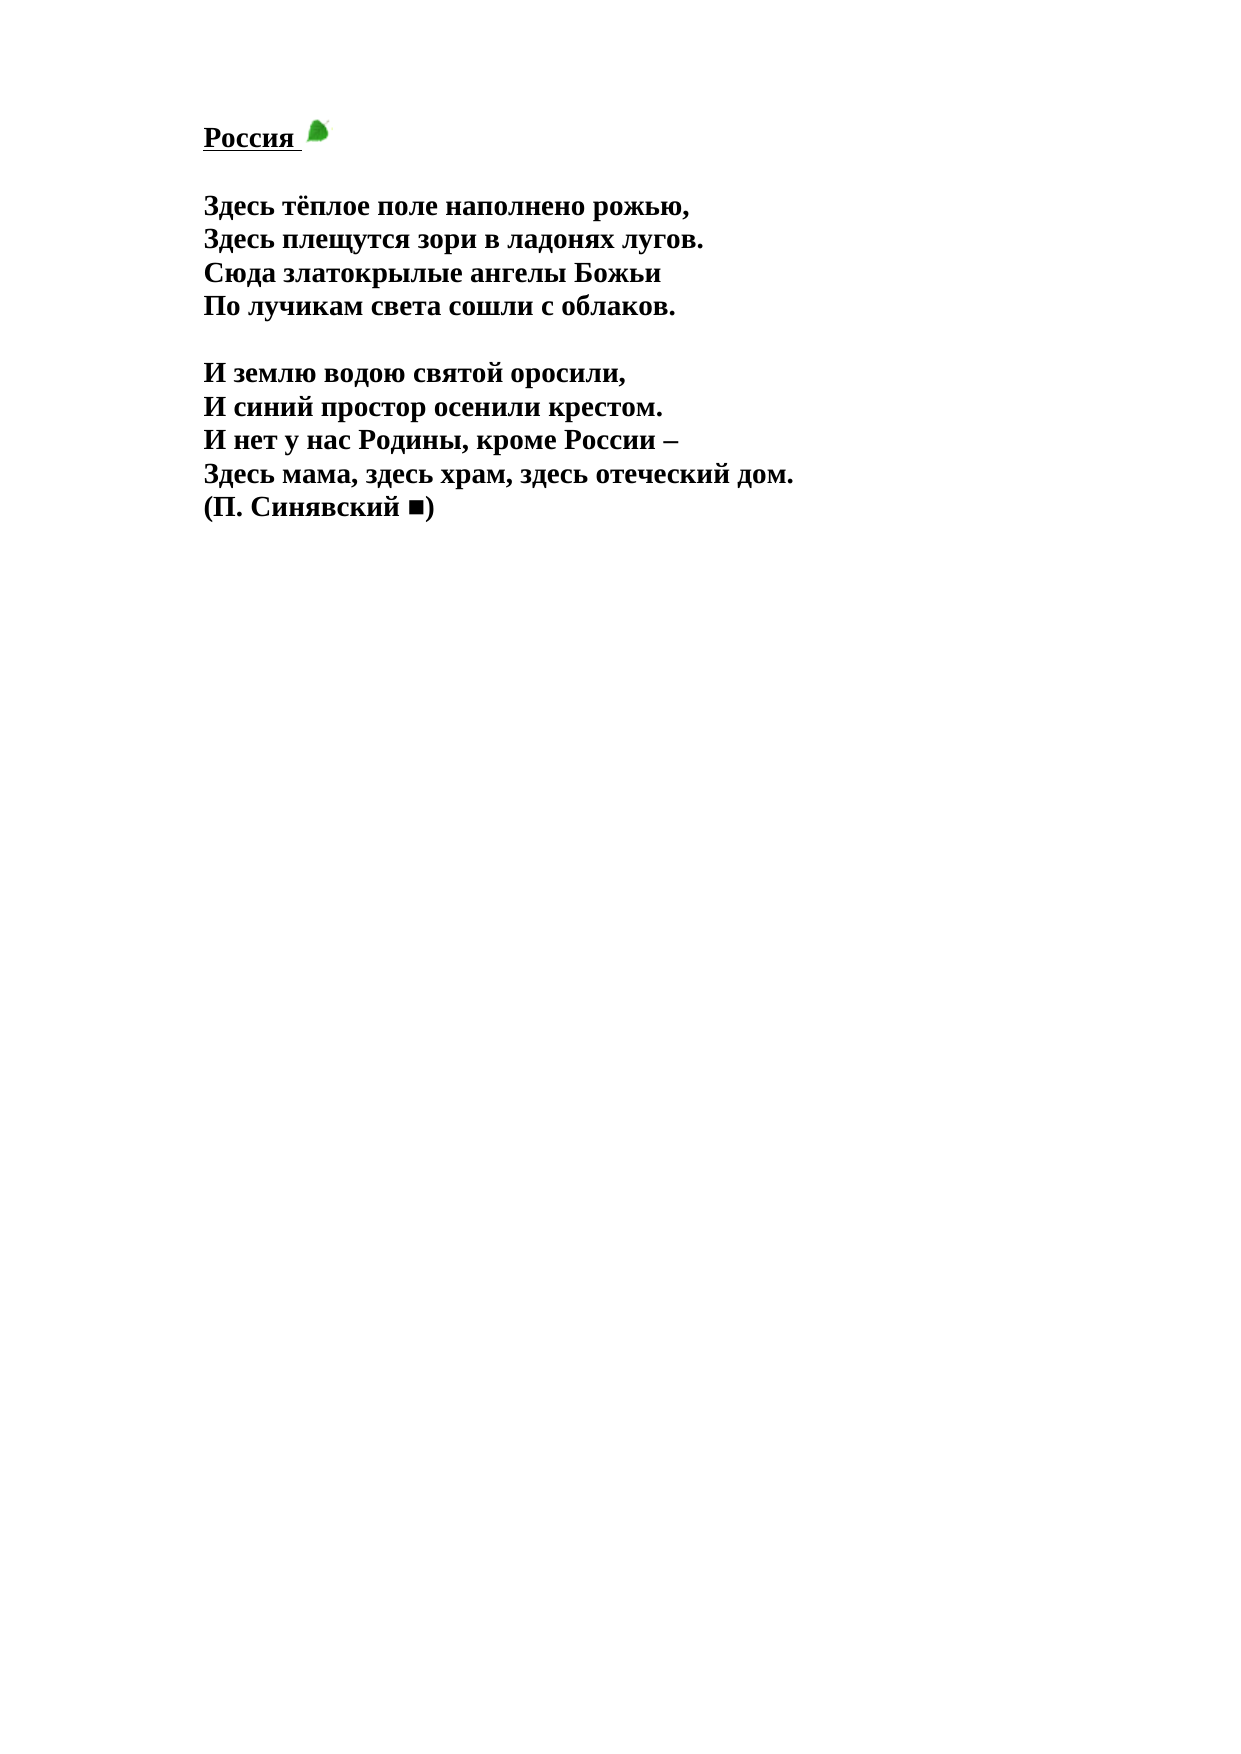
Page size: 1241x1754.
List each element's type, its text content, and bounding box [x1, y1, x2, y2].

picture [301, 118, 333, 148]
text (П. Синявский ■) [203, 489, 1126, 523]
text Здесь тёплое поле наполнено рожью, [203, 188, 1126, 221]
text По лучикам света сошли с облаков. [203, 288, 1126, 322]
text И землю водою святой оросили, [203, 355, 1126, 389]
text И синий простор осенили крестом. [203, 389, 1126, 422]
text Здесь плещутся зори в ладонях лугов. [203, 221, 1126, 255]
text Россия [203, 118, 1126, 154]
text И нет у нас Родины, кроме России – [203, 422, 1126, 456]
text Здесь мама, здесь храм, здесь отеческий дом. [203, 456, 1126, 489]
text Сюда златокрылые ангелы Божьи [203, 255, 1126, 288]
